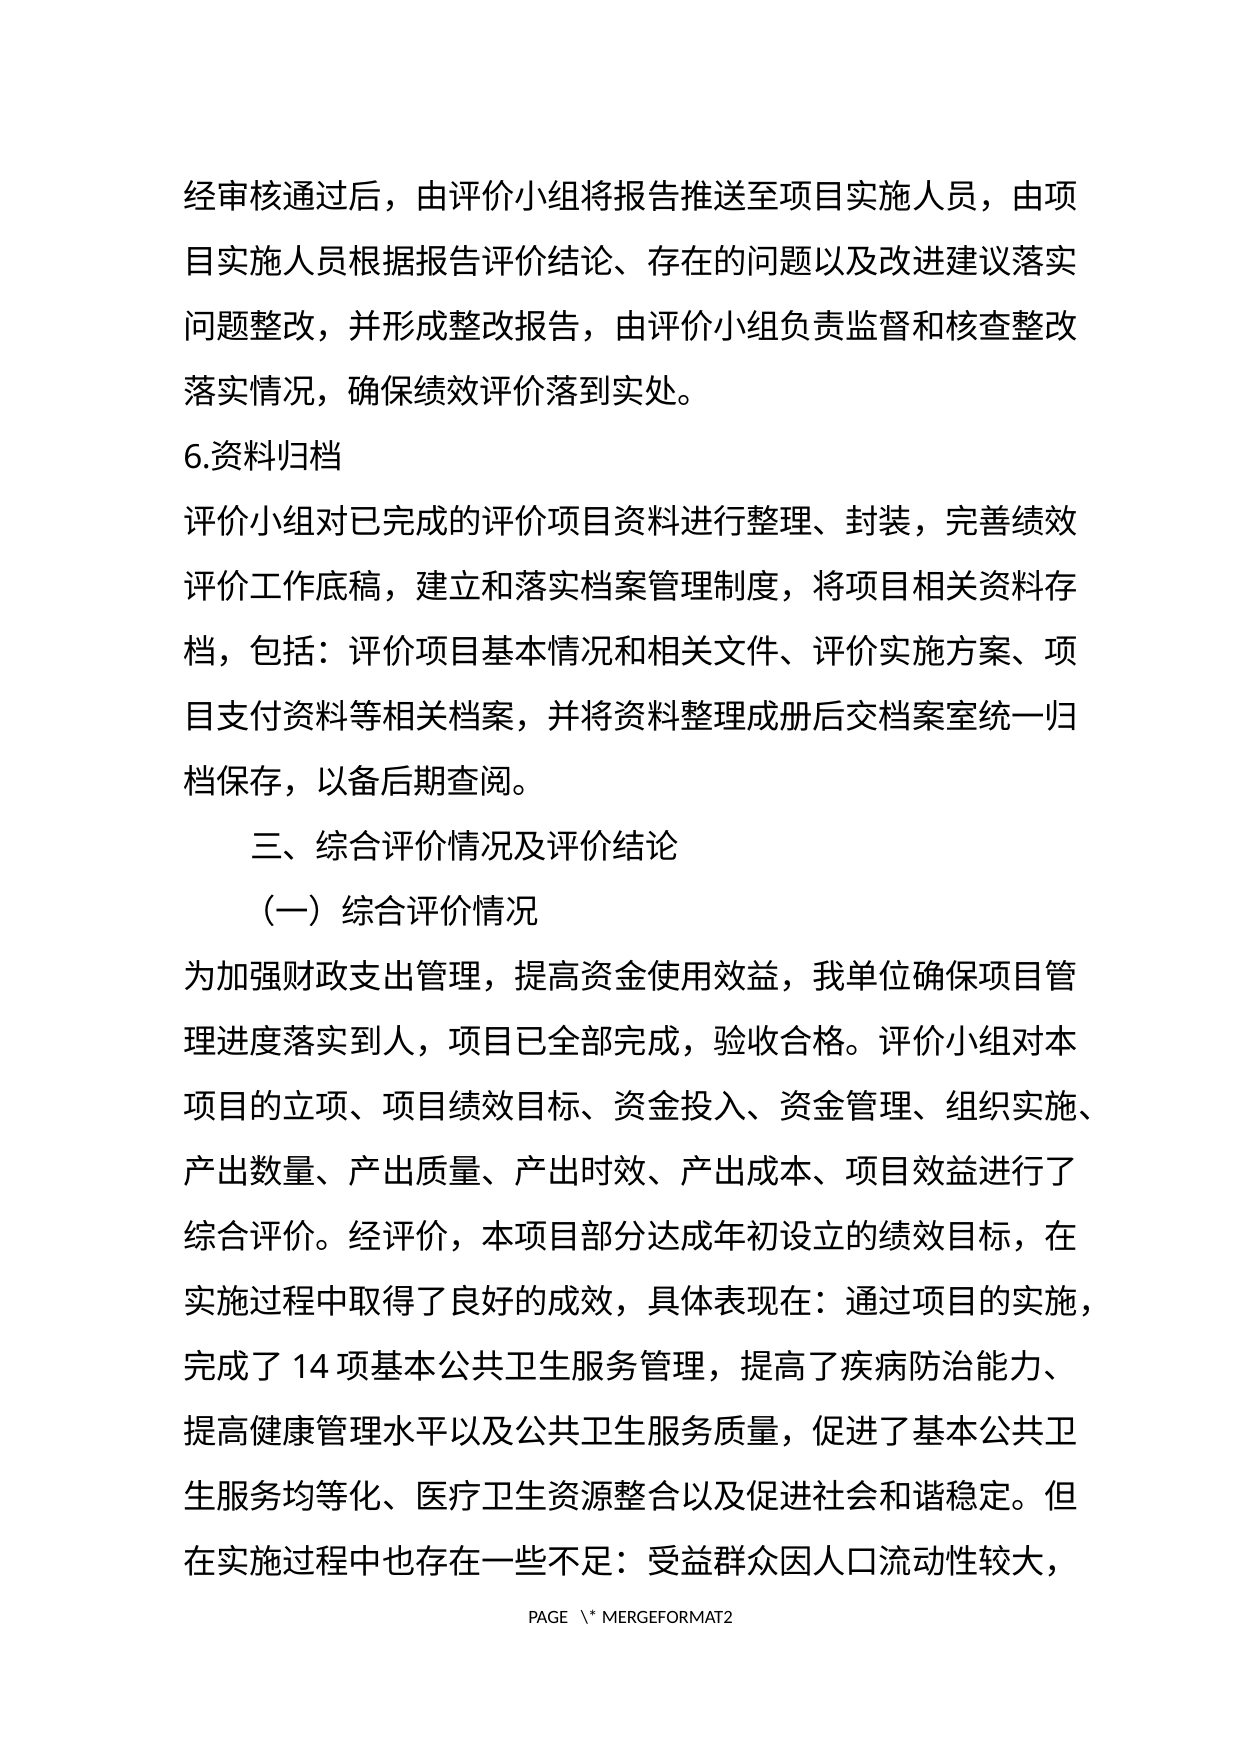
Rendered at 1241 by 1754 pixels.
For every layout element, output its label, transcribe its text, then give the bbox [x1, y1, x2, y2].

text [183, 877, 1078, 1592]
text 三、综合评价情况及评价结论 [183, 812, 1078, 877]
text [183, 162, 1078, 812]
